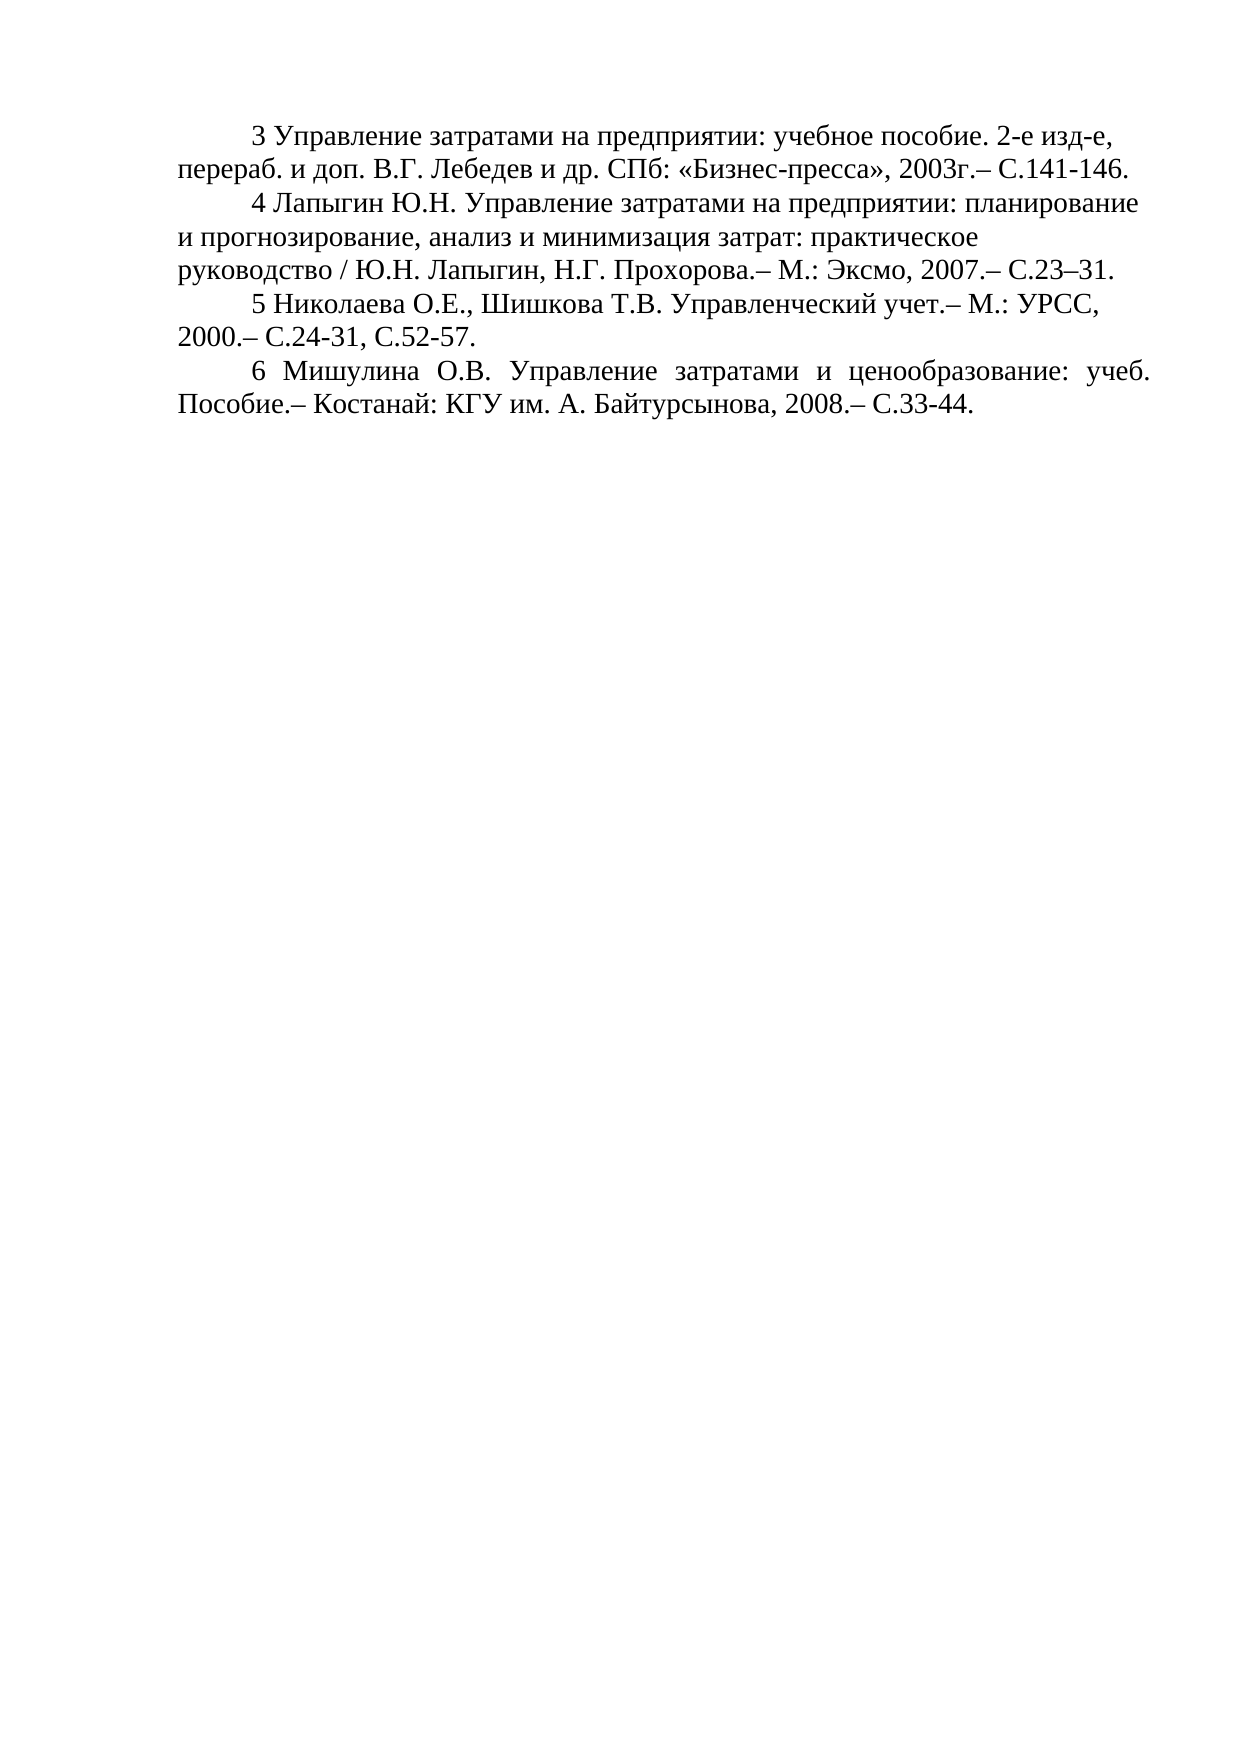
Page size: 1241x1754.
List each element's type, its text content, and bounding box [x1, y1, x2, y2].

text 5 Николаева О.Е., Шишкова Т.В. Управленческий учет.– М.: УРСС, 2000.– С.24-31, С.52-57. [177, 286, 1152, 353]
text 3 Управление затратами на предприятии: учебное пособие. 2-е изд-е, перераб. и доп. В.Г. Лебедев и др. СПб: «Бизнес-пресса», 2003г.– С.141-146. [177, 118, 1152, 185]
text 4 Лапыгин Ю.Н. Управление затратами на предприятии: планирование и прогнозирование, анализ и минимизация затрат: практическое руководство / Ю.Н. Лапыгин, Н.Г. Прохорова.– М.: Эксмо, 2007.– С.23–31. [177, 185, 1152, 286]
text 6 Мишулина О.В. Управление затратами и ценообразование: учеб. Пособие.– Костанай: КГУ им. А. Байтурсынова, 2008.– С.33-44. [177, 353, 1152, 420]
